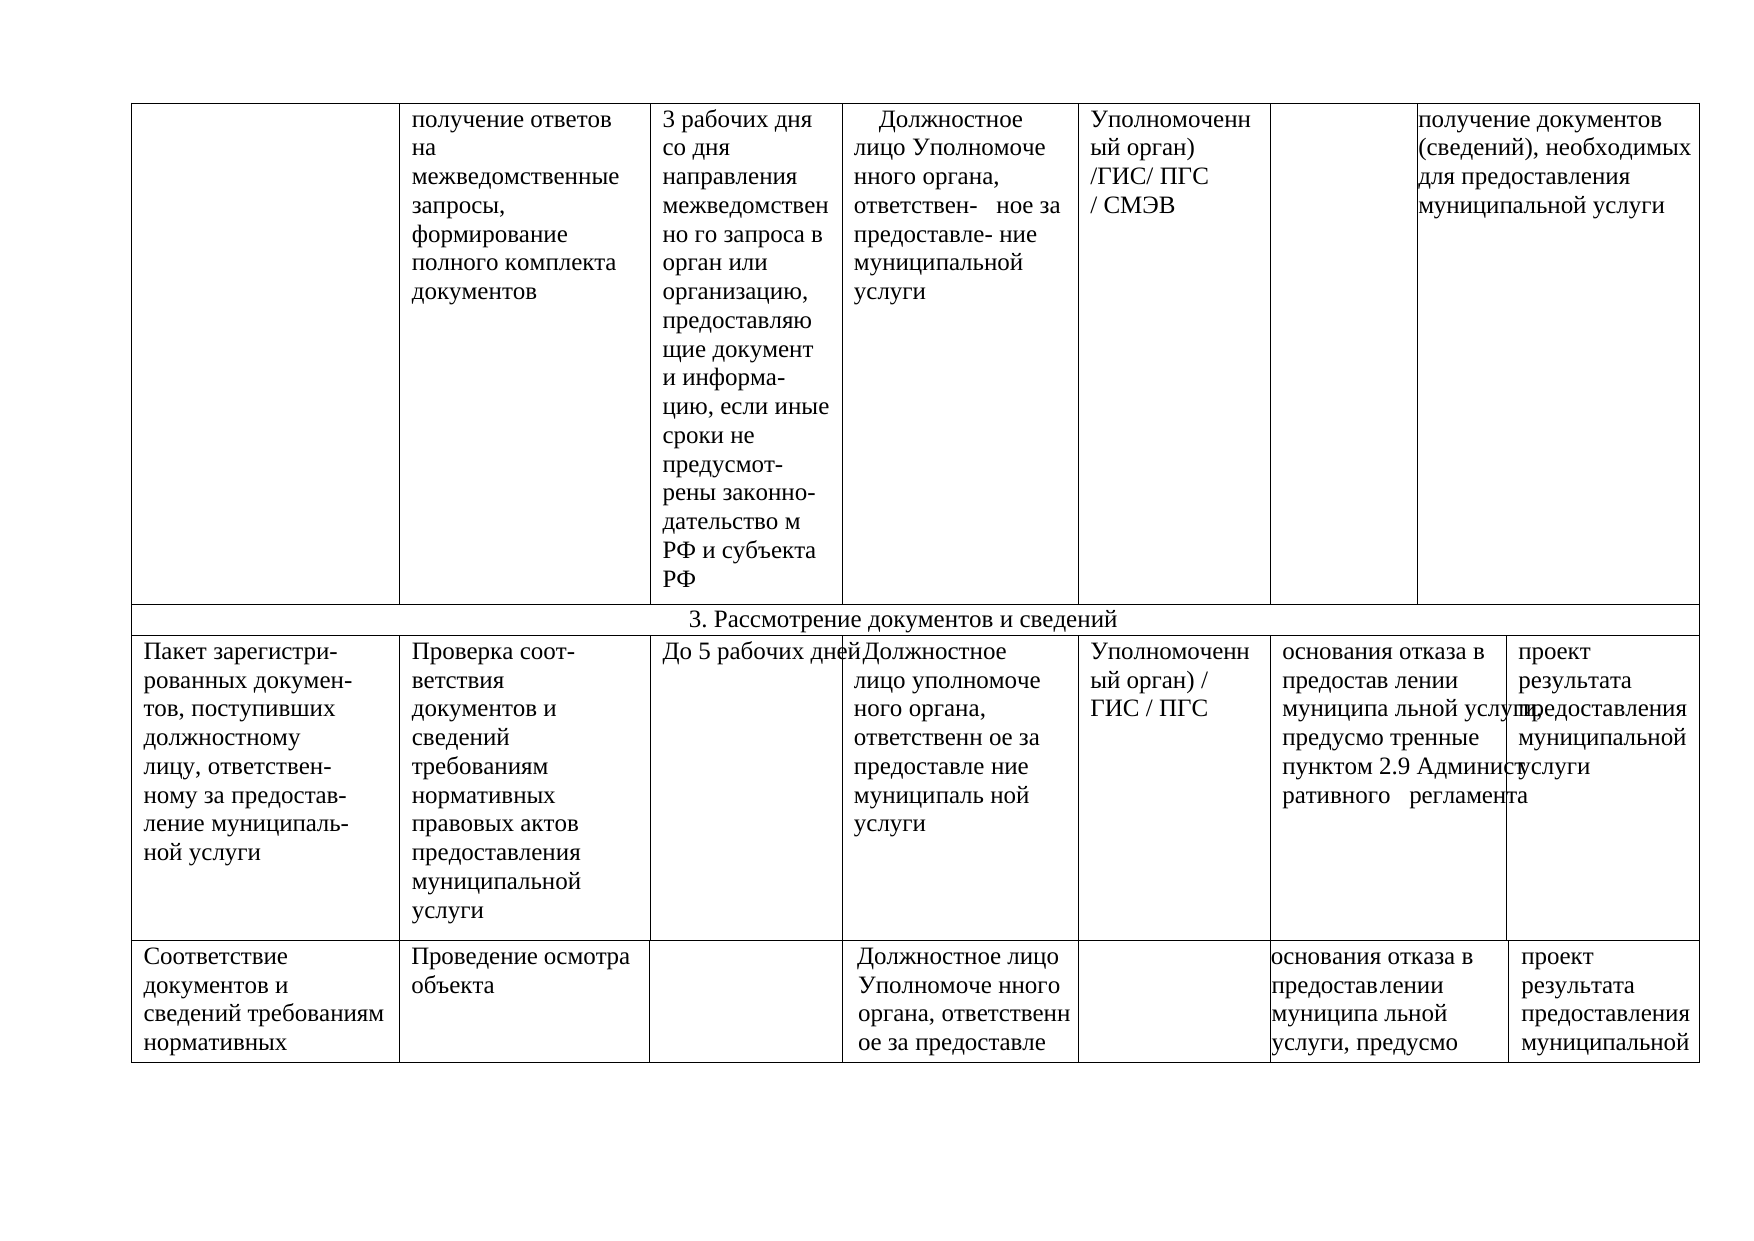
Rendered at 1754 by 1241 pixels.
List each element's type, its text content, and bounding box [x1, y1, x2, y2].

table_cell До 5 рабочих дней [651, 636, 842, 940]
table_header Уполномоченный орган) /ГИС/ ПГС / СМЭВ [1079, 104, 1270, 603]
table_cell основания отказа в предостав лении муниципа льной услуги, предусмо тренные пунктом 2.9 Админист ративного регламента [1271, 636, 1506, 940]
table_cell Проверка соот-ветствия документов и сведений требованиям нормативных правовых актов предоставления муниципальной услуги [400, 636, 650, 940]
table_header получение ответов на межведомственные запросы, формирование полного комплекта документов [400, 104, 650, 603]
table_cell [650, 941, 842, 1062]
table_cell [132, 941, 399, 1062]
table_cell Пакет зарегистри-рованных докумен-тов, поступивших должностному лицу, ответствен-ному за предостав-ление муниципаль-ной услуги [132, 636, 399, 940]
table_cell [1509, 941, 1699, 1062]
table_header [1271, 104, 1417, 603]
table_header 3 рабочих дня со дня направления межведомственно го запроса в орган или организацию, предоставляющие документ и информа-цию, если иные сроки не предусмот-рены законно-дательство м РФ и субъекта РФ [651, 104, 842, 603]
table_cell проект результата предоставления муниципальной услуги [1507, 636, 1699, 940]
table_cell Должностное лицо уполномоче ного органа, ответственн ое за предоставле ние муниципаль ной услуги [843, 636, 1078, 940]
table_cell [1271, 941, 1508, 1062]
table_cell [400, 941, 649, 1062]
table_cell [1079, 941, 1270, 1062]
table_cell Уполномоченный орган) / ГИС / ПГС [1079, 636, 1270, 940]
table_cell 3. Рассмотрение документов и сведений [132, 605, 1699, 635]
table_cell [843, 941, 1078, 1062]
table_header получение документов (сведений), необходимых для предоставления муниципальной услуги [1418, 104, 1699, 603]
table_header [132, 104, 399, 603]
table_header Должностное лицо Уполномоче нного органа, ответствен- ное за предоставле- ние муниципальной услуги [843, 104, 1078, 603]
